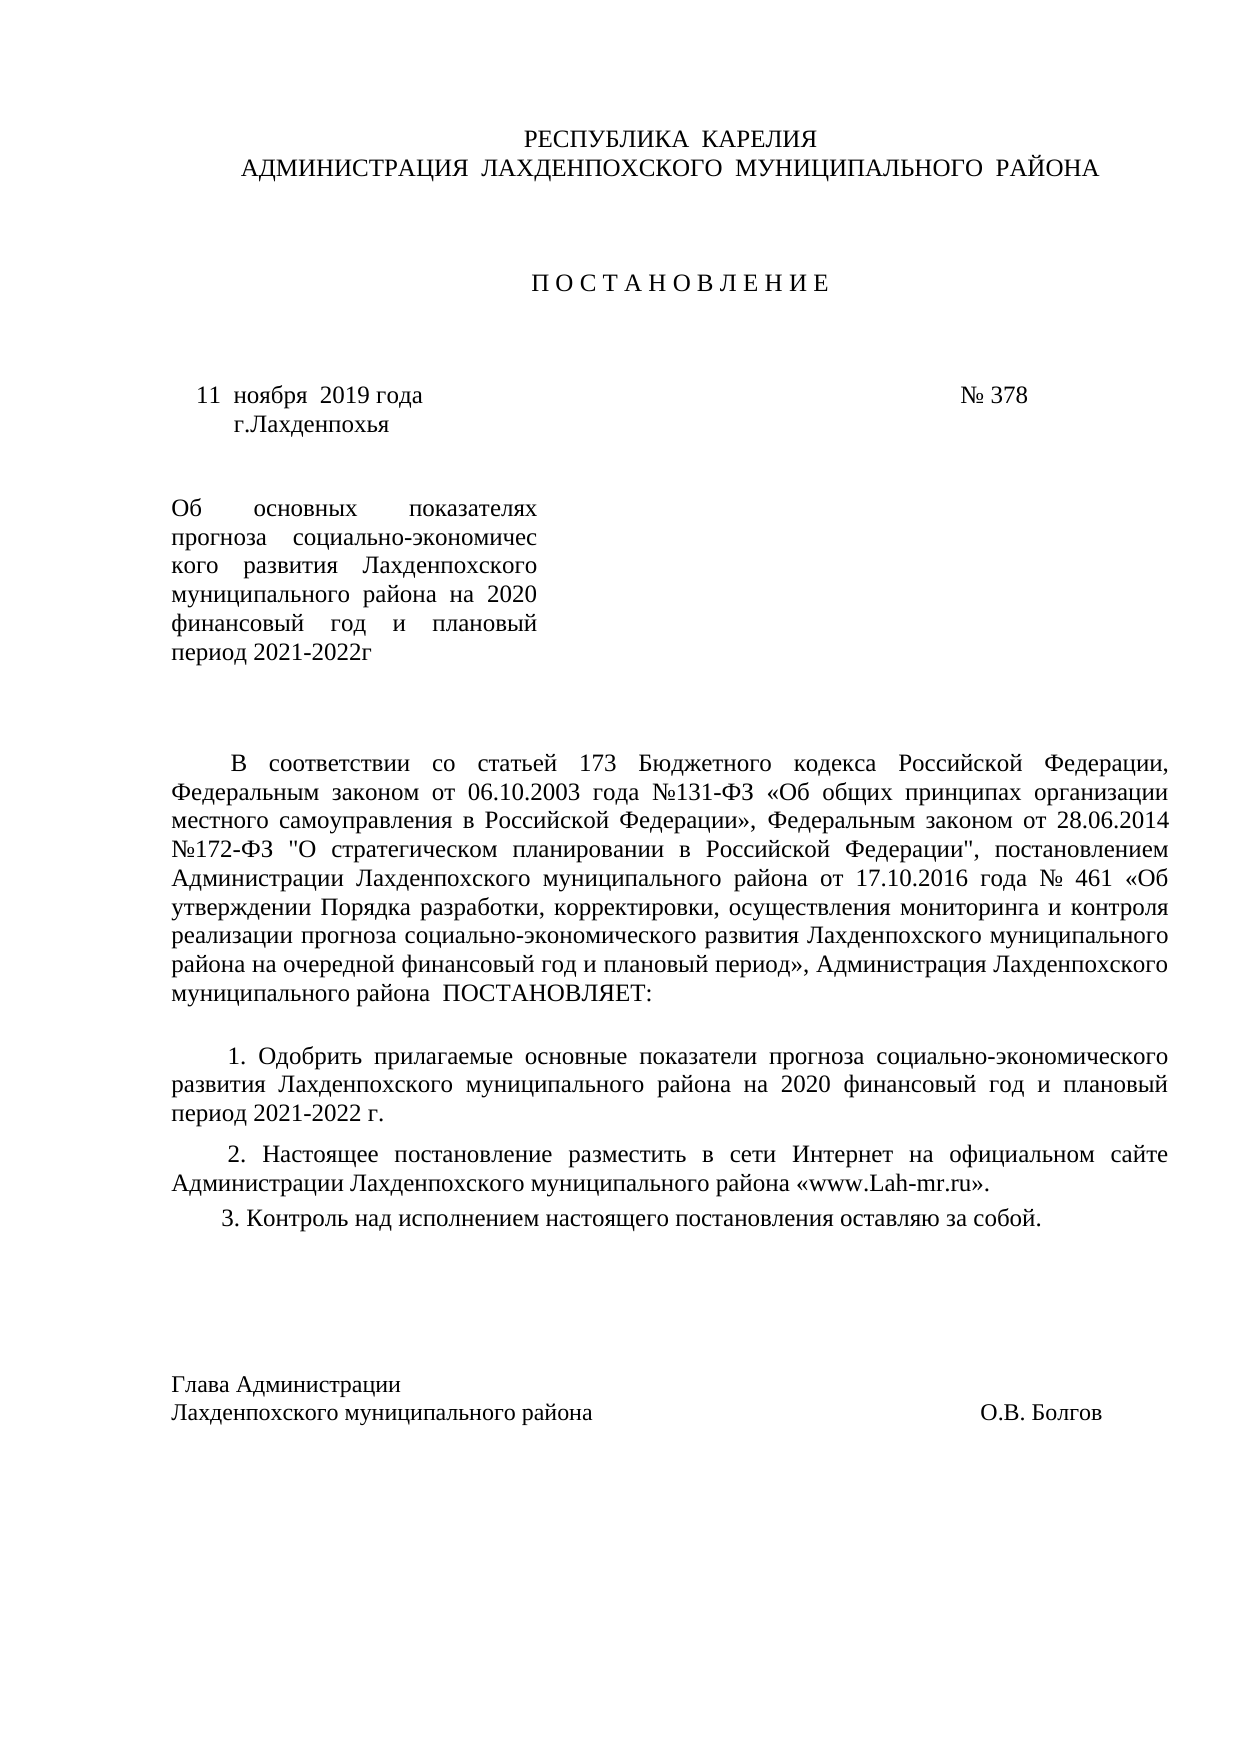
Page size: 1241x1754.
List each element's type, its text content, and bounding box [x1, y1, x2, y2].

text РЕСПУБЛИКА КАРЕЛИЯ [171, 124, 1169, 153]
text 11 ноября 2019 года № 378 [171, 380, 1169, 409]
text 1. Одобрить прилагаемые основные показатели прогноза социально-экономического развития Лахденпохского муниципального района на 2020 финансовый год и плановый период 2021-2022 г. [165, 1034, 1176, 1133]
text В соответствии со статьей 173 Бюджетного кодекса Российской Федерации, Федеральным законом от 06.10.2003 года №131-ФЗ «Об общих принципах организации местного самоуправления в Российской Федерации», Федеральным законом от 28.06.2014 №172-ФЗ "О стратегическом планировании в Российской Федерации", постановлением Администрации Лахденпохского муниципального района от 17.10.2016 года № 461 «Об утверждении Порядка разработки, корректировки, осуществления мониторинга и контроля реализации прогноза социально-экономического развития Лахденпохского муниципального района на очередной финансовый год и плановый период», Администрация Лахденпохского муниципального района ПОСТАНОВЛЯЕТ: [171, 748, 1169, 1007]
text 3. Контроль над исполнением настоящего постановления оставляю за собой. [171, 1203, 1169, 1232]
text П О С Т А Н О В Л Е Н И Е [171, 268, 1169, 296]
text г.Лахденпохья [171, 409, 1169, 438]
text Лахденпохского муниципального района О.В. Болгов [171, 1398, 1169, 1425]
text АДМИНИСТРАЦИЯ ЛАХДЕНПОХСКОГО МУНИЦИПАЛЬНОГО РАЙОНА [171, 153, 1169, 181]
text Об основных показателях прогноза социально-экономичес кого развития Лахденпохского муниципального района на 2020 финансовый год и плановый период 2021-2022г [171, 493, 537, 666]
text Глава Администрации [171, 1370, 1169, 1398]
text 2. Настоящее постановление разместить в сети Интернет на официальном сайте Администрации Лахденпохского муниципального района «www.Lah-mr.ru». [165, 1133, 1176, 1203]
